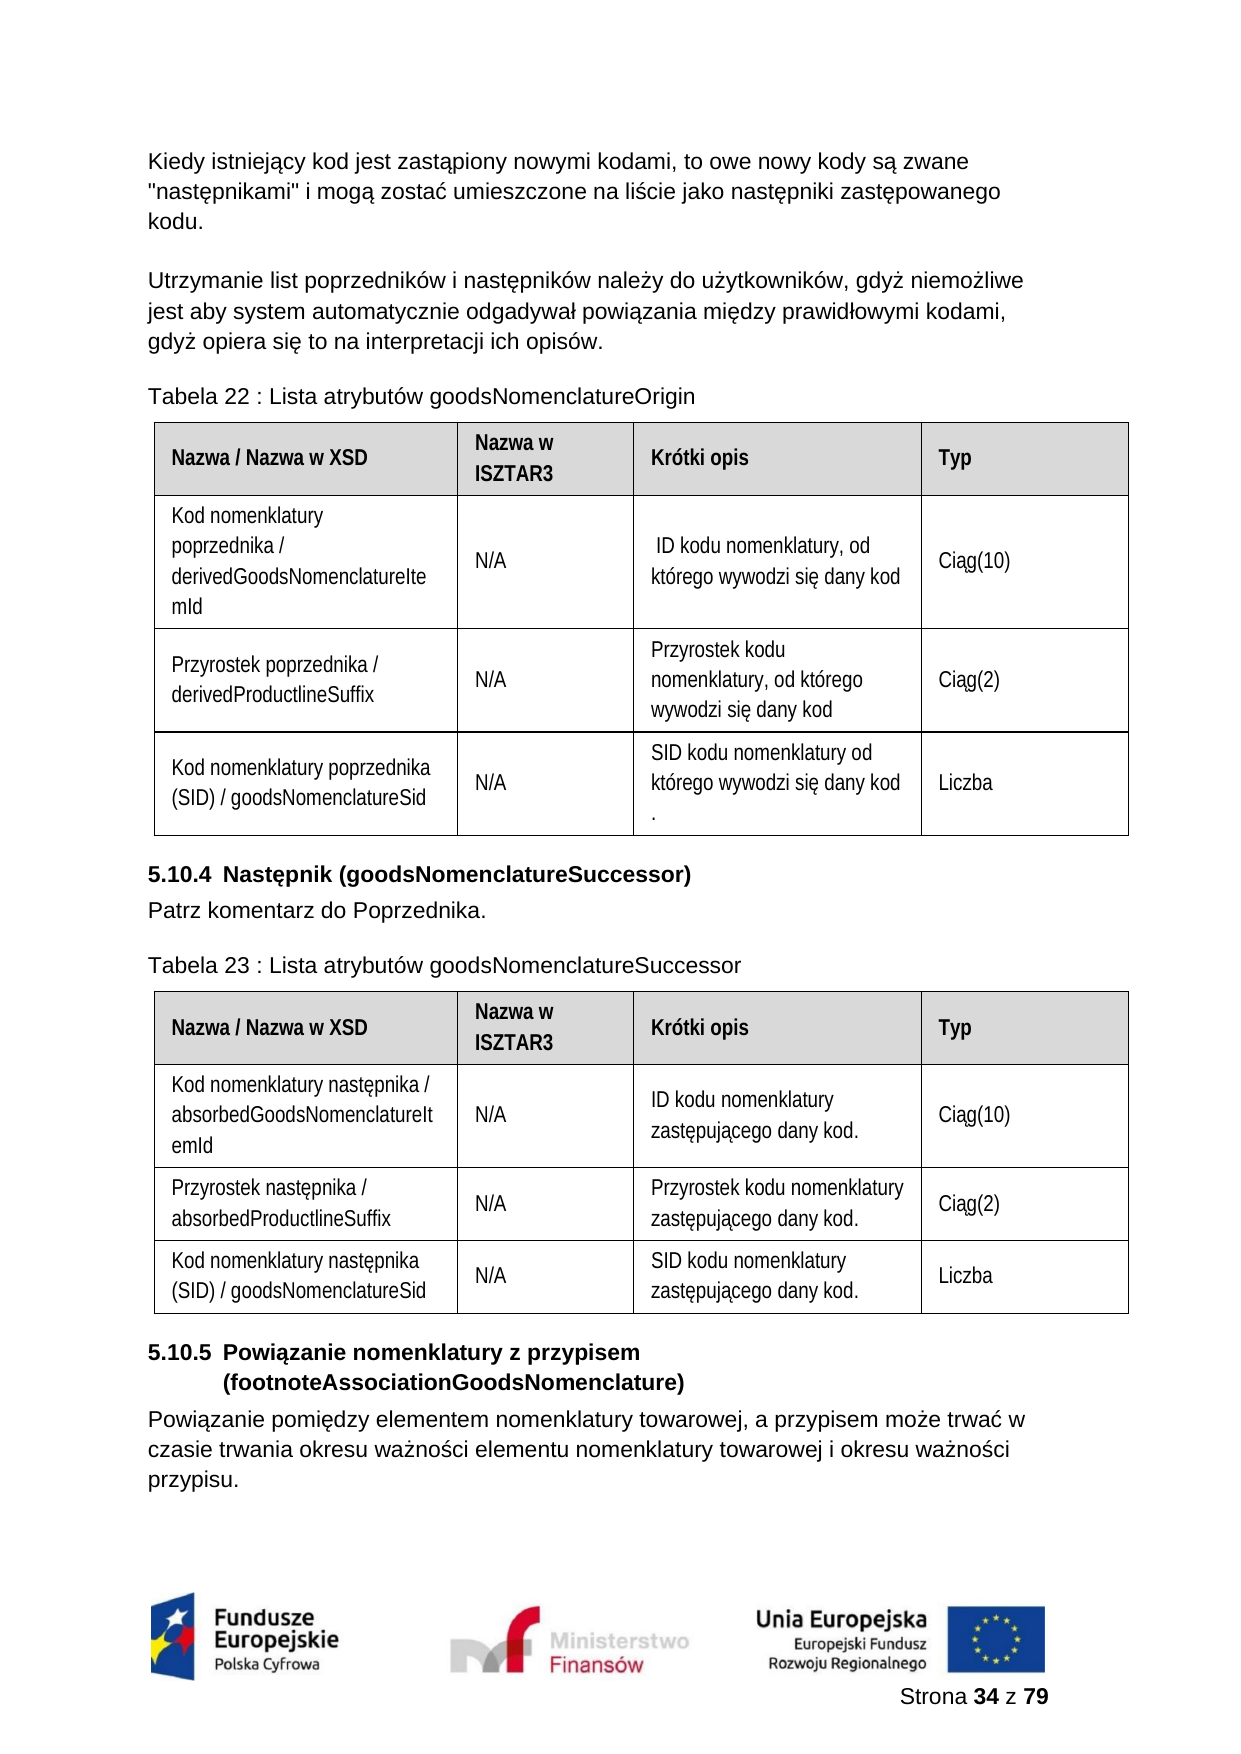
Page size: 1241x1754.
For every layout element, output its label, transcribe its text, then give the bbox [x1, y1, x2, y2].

table_header Nazwa w ISZTAR3 [458, 423, 633, 495]
table_header Typ [922, 992, 1128, 1064]
table_cell Kod nomenklatury następnika (SID) / goodsNomenclatureSid [155, 1241, 457, 1313]
table_cell N/A [458, 1168, 633, 1240]
table_cell Ciąg(2) [922, 1168, 1128, 1240]
table_cell Kod nomenklatury następnika / absorbedGoodsNomenclatureItemId [155, 1065, 457, 1167]
subtitle Powiązanie nomenklatury z przypisem (footnoteAssociationGoodsNomenclature) [148, 1339, 1048, 1396]
table_header Nazwa w ISZTAR3 [458, 992, 633, 1064]
table_cell SID kodu nomenklatury od którego wywodzi się dany kod . [634, 733, 921, 834]
table_cell Kod nomenklatury poprzednika (SID) / goodsNomenclatureSid [155, 733, 457, 834]
table_cell Przyrostek poprzednika / derivedProductlineSuffix [155, 629, 457, 731]
table_cell SID kodu nomenklatury zastępującego dany kod. [634, 1241, 921, 1313]
table_cell ID kodu nomenklatury, od którego wywodzi się dany kod [634, 496, 921, 628]
text Tabela 22 : Lista atrybutów goodsNomenclatureOrigin [148, 383, 1048, 409]
text Kiedy istniejący kod jest zastąpiony nowymi kodami, to owe nowy kody są zwane "następnikami" i mogą zostać umieszczone na liście jako następniki zastępowanego kodu. [148, 148, 1048, 234]
table_cell Przyrostek kodu nomenklatury zastępującego dany kod. [634, 1168, 921, 1240]
table_header Typ [922, 423, 1128, 495]
table_cell N/A [458, 1065, 633, 1167]
text Powiązanie pomiędzy elementem nomenklatury towarowej, a przypisem może trwać w czasie trwania okresu ważności elementu nomenklatury towarowej i okresu ważności przypisu. [148, 1406, 1048, 1492]
text Tabela 23 : Lista atrybutów goodsNomenclatureSuccessor [148, 952, 1048, 978]
table_header Krótki opis [634, 992, 921, 1064]
table_cell Ciąg(10) [922, 1065, 1128, 1167]
table_cell Ciąg(10) [922, 496, 1128, 628]
table_cell Przyrostek następnika / absorbedProductlineSuffix [155, 1168, 457, 1240]
picture [147, 1589, 1049, 1683]
table_cell Liczba [922, 1241, 1128, 1313]
text Patrz komentarz do Poprzednika. [148, 897, 1048, 923]
table_cell N/A [458, 496, 633, 628]
table_header Nazwa / Nazwa w XSD [155, 992, 457, 1064]
table_cell Przyrostek kodu nomenklatury, od którego wywodzi się dany kod [634, 629, 921, 731]
table_cell N/A [458, 629, 633, 731]
table_header Nazwa / Nazwa w XSD [155, 423, 457, 495]
table_cell N/A [458, 1241, 633, 1313]
table_cell Liczba [922, 733, 1128, 834]
table_cell ID kodu nomenklatury zastępującego dany kod. [634, 1065, 921, 1167]
table_cell Ciąg(2) [922, 629, 1128, 731]
text Utrzymanie list poprzedników i następników należy do użytkowników, gdyż niemożliwe jest aby system automatycznie odgadywał powiązania między prawidłowymi kodami, gdyż opiera się to na interpretacji ich opisów. [148, 267, 1048, 354]
table_cell Kod nomenklatury poprzednika / derivedGoodsNomenclatureItemId [155, 496, 457, 628]
subtitle Następnik (goodsNomenclatureSuccessor) [148, 861, 1048, 887]
table_header Krótki opis [634, 423, 921, 495]
table_cell N/A [458, 733, 633, 834]
